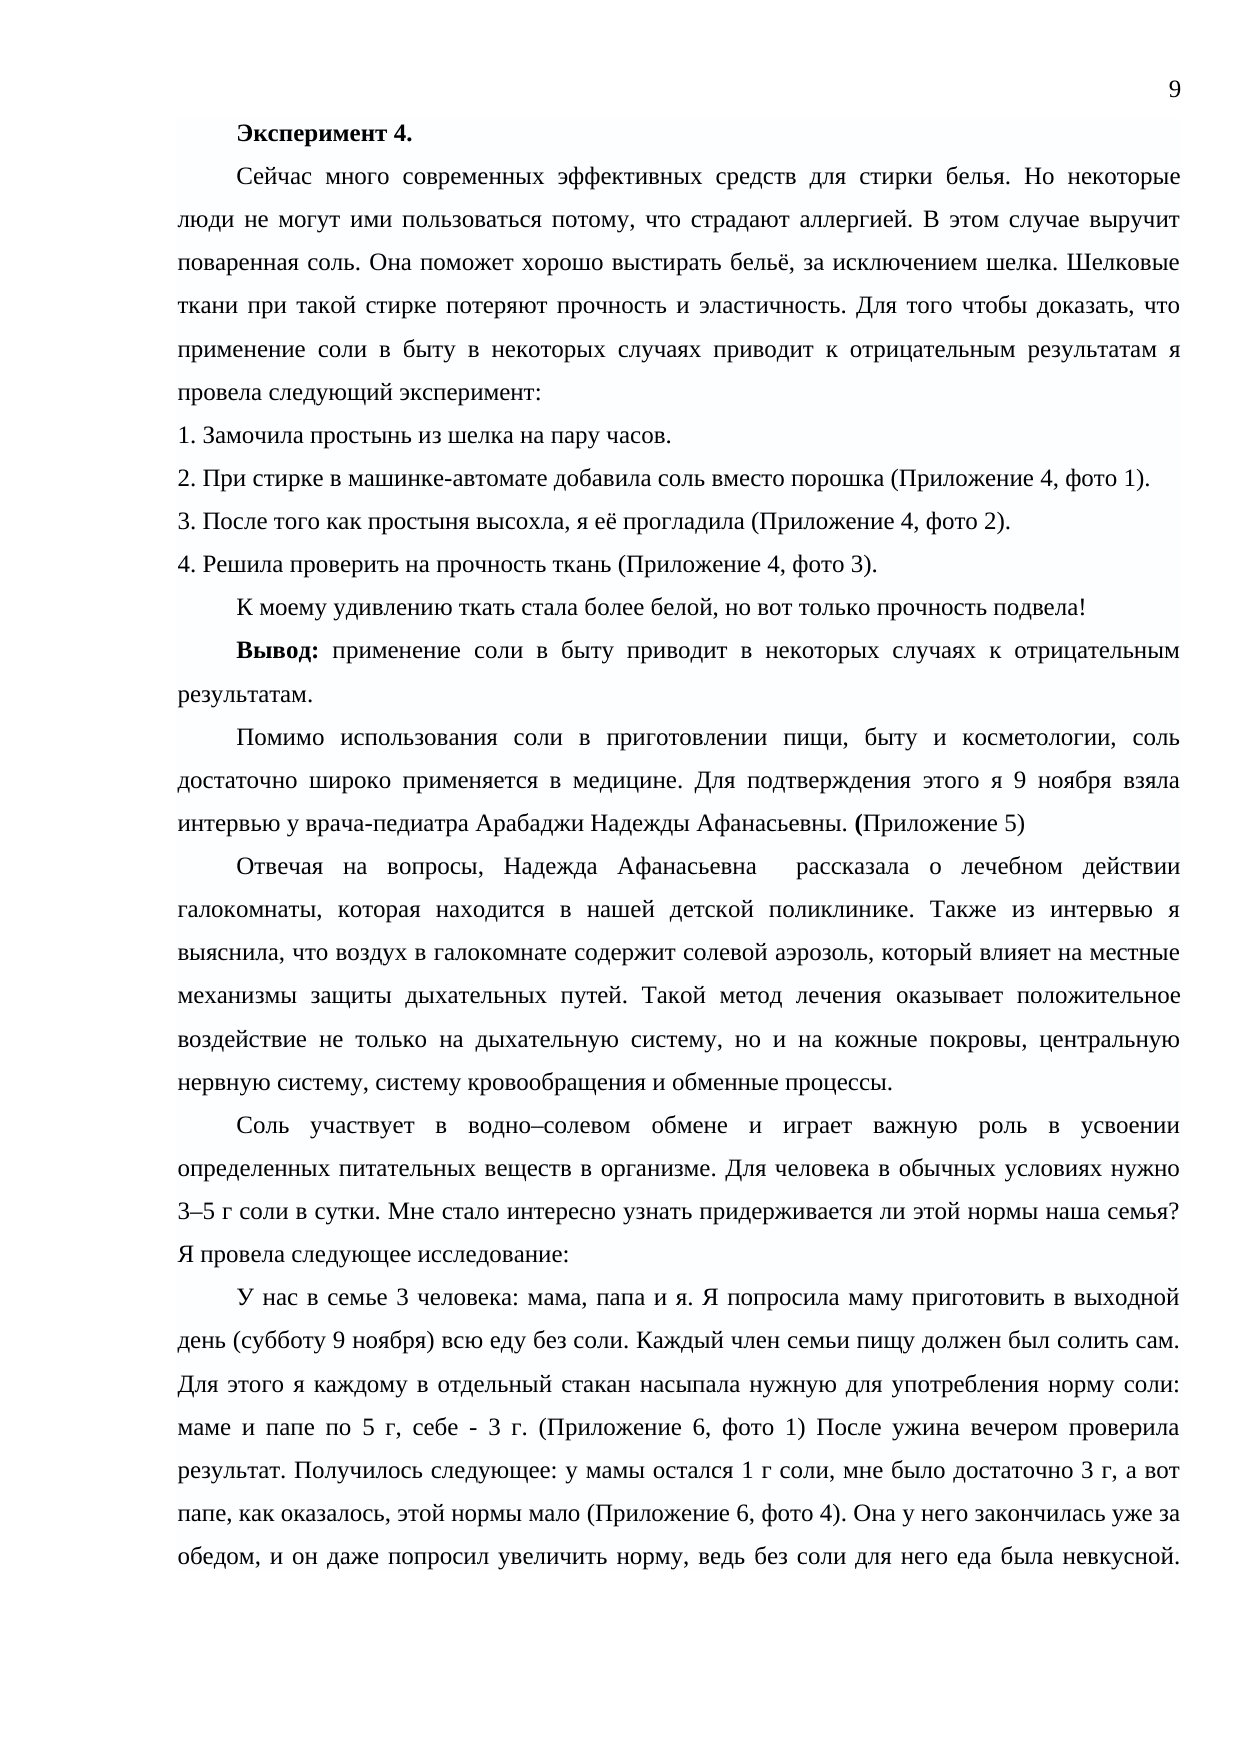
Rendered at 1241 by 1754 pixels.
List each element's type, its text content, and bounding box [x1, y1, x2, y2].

text Сейчас много современных эффективных средств для стирки белья. Но некоторые люди не могут ими пользоваться потому, что страдают аллергией. В этом случае выручит поваренная соль. Она поможет хорошо выстирать бельё, за исключением шелка. Шелковые ткани при такой стирке потеряют прочность и эластичность. Для того чтобы доказать, что применение соли в быту в некоторых случаях приводит к отрицательным результатам я провела следующий эксперимент: [177, 161, 1181, 406]
text 2. При стирке в машинке-автомате добавила соль вместо порошка (Приложение 4, фото 1). [177, 463, 1181, 492]
text 4. Решила проверить на прочность ткань (Приложение 4, фото 3). [177, 549, 1181, 578]
text Соль участвует в водно–солевом обмене и играет важную роль в усвоении определенных питательных веществ в организме. Для человека в обычных условиях нужно 3–5 г соли в сутки. Мне стало интересно узнать придерживается ли этой нормы наша семья? Я провела следующее исследование: [177, 1110, 1181, 1268]
text 3. После того как простыня высохла, я её прогладила (Приложение 4, фото 2). [177, 506, 1181, 535]
text Вывод: применение соли в быту приводит в некоторых случаях к отрицательным результатам. [177, 636, 1181, 707]
text Эксперимент 4. [177, 118, 1181, 147]
text 1. Замочила простынь из шелка на пару часов. [177, 420, 1181, 449]
text К моему удивлению ткать стала более белой, но вот только прочность подвела! [177, 592, 1181, 621]
text Помимо использования соли в приготовлении пищи, быту и косметологии, соль достаточно широко применяется в медицине. Для подтверждения этого я 9 ноября взяла интервью у врача-педиатра Арабаджи Надежды Афанасьевны. (Приложение 5) [177, 722, 1181, 837]
text Отвечая на вопросы, Надежда Афанасьевна рассказала о лечебном действии галокомнаты, которая находится в нашей детской поликлинике. Также из интервью я выяснила, что воздух в галокомнате содержит солевой аэрозоль, который влияет на местные механизмы защиты дыхательных путей. Такой метод лечения оказывает положительное воздействие не только на дыхательную систему, но и на кожные покровы, центральную нервную систему, систему кровообращения и обменные процессы. [177, 851, 1181, 1096]
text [177, 1282, 1181, 1570]
